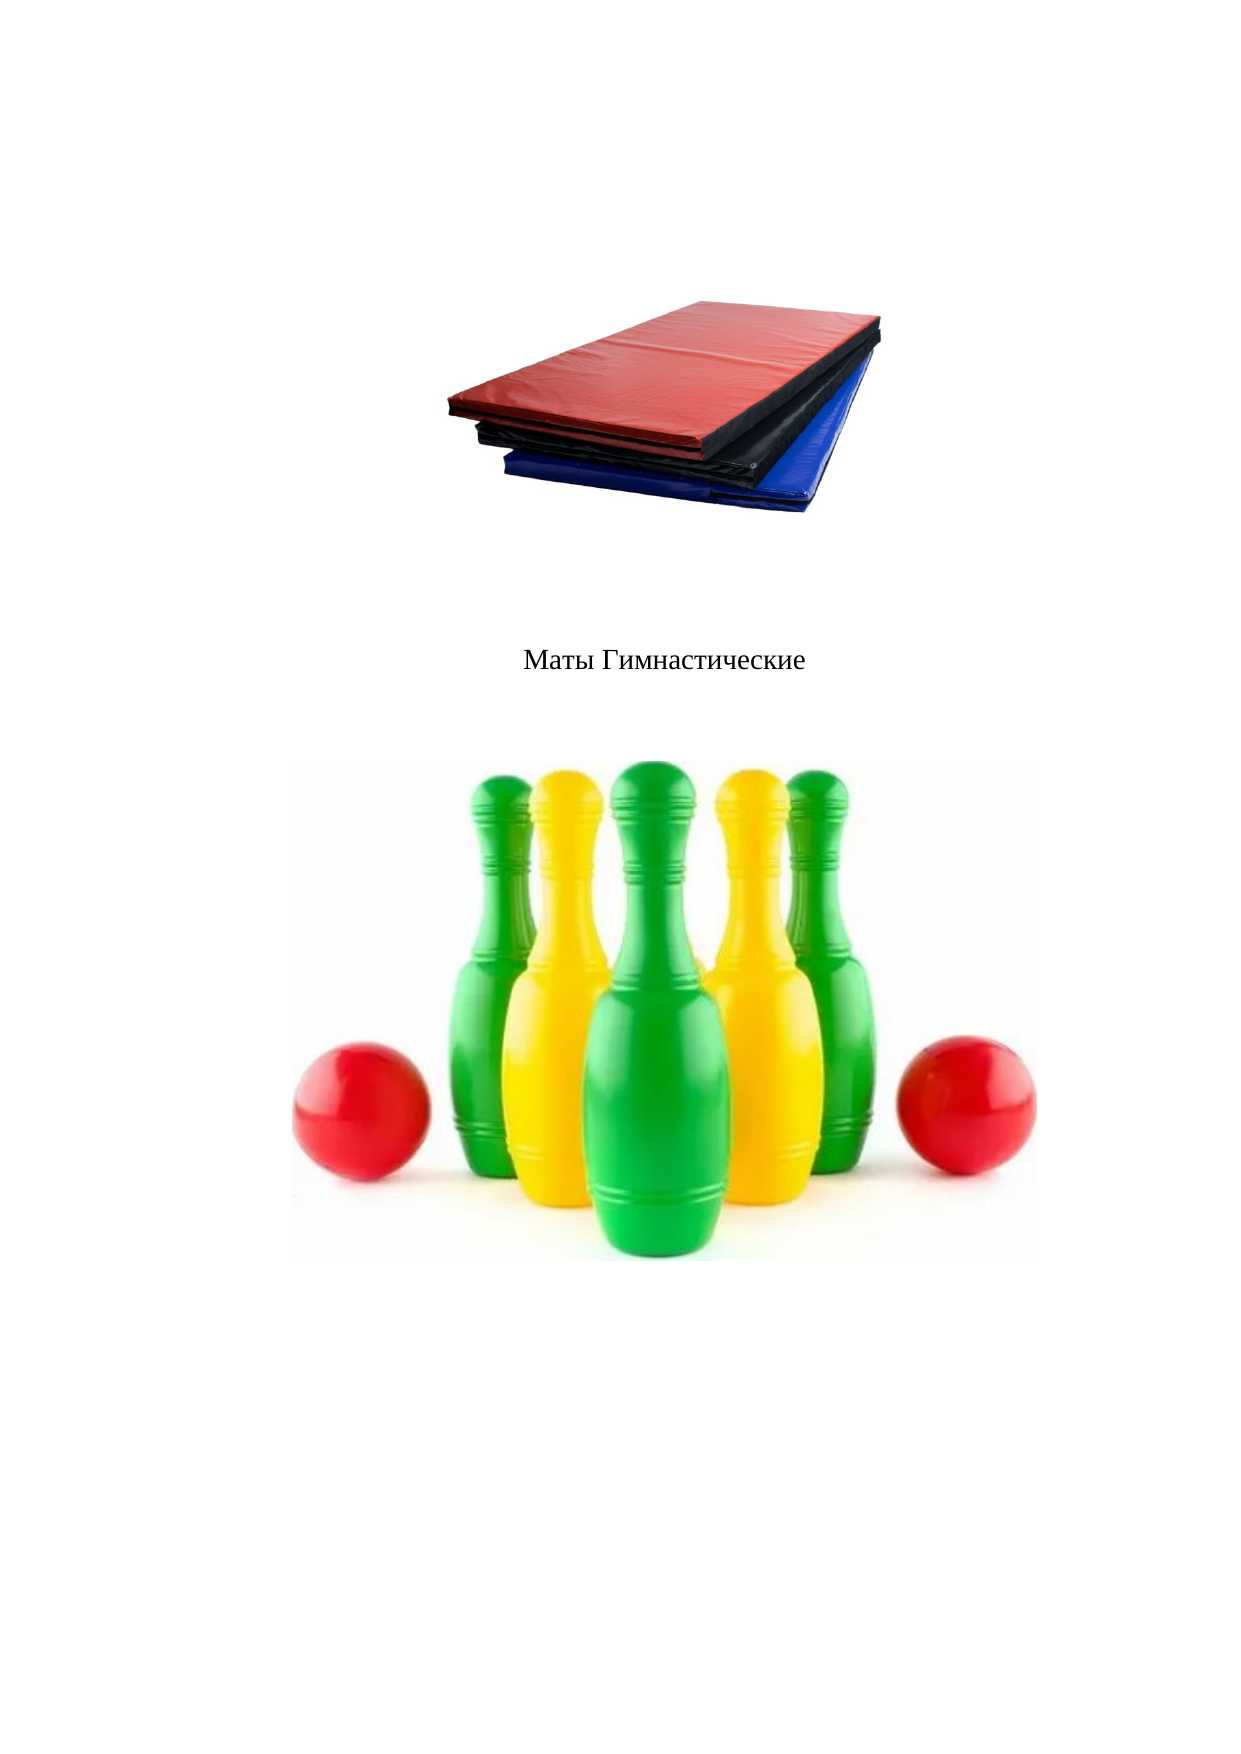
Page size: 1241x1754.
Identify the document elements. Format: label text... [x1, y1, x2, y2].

picture [291, 761, 1038, 1261]
picture [438, 118, 891, 618]
text Маты Гимнастические [177, 642, 1152, 676]
